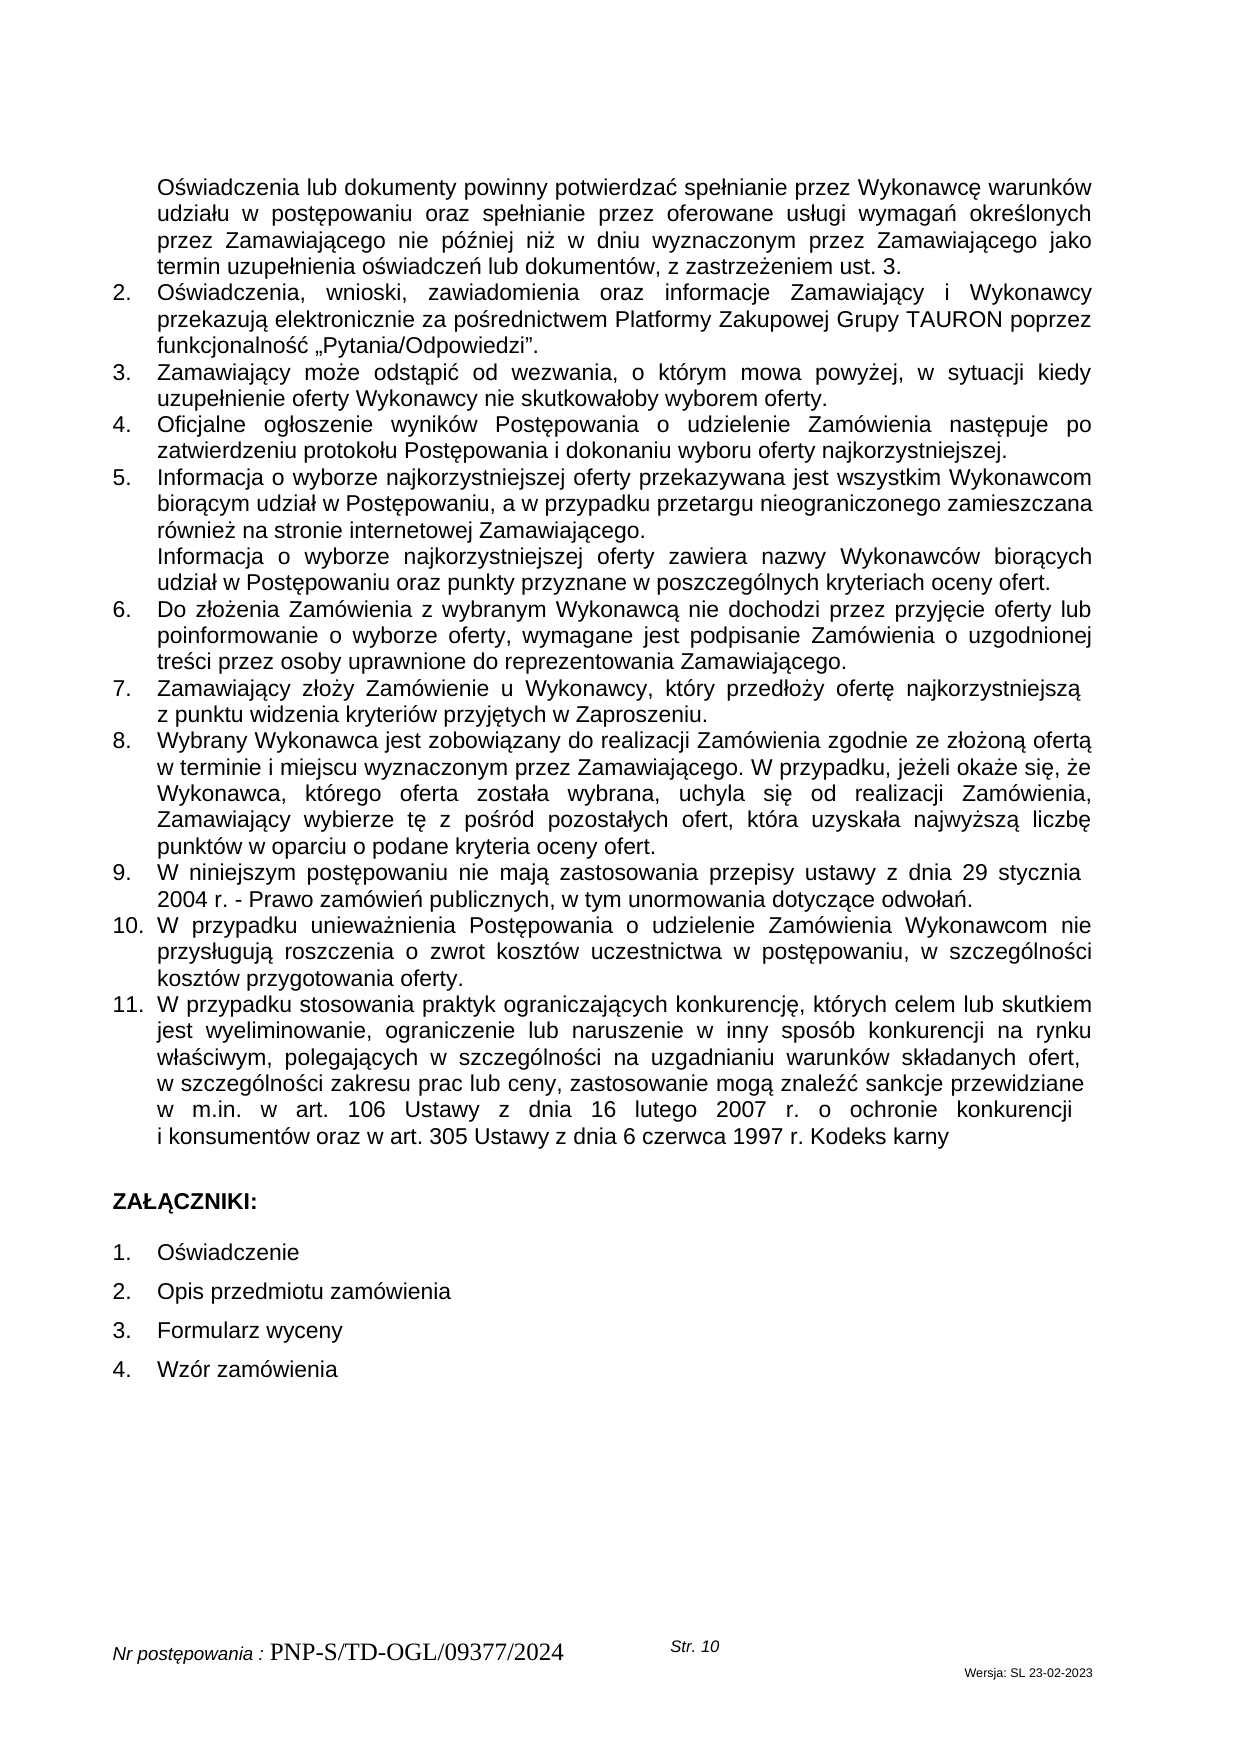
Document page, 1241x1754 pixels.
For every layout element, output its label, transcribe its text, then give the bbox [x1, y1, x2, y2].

list Oficjalne ogłoszenie wyników Postępowania o udzielenie Zamówienia następuje po zatwierdzeniu protokołu Postępowania i dokonaniu wyboru oferty najkorzystniejszej. [112, 411, 1093, 464]
list W przypadku stosowania praktyk ograniczających konkurencję, których celem lub skutkiem jest wyeliminowanie, ograniczenie lub naruszenie w inny sposób konkurencji na rynku właściwym, polegających w szczególności na uzgadnianiu warunków składanych ofert, w szczególności zakresu prac lub ceny, zastosowanie mogą znaleźć sankcje przewidziane w m.in. w art. 106 Ustawy z dnia 16 lutego 2007 r. o ochronie konkurencji i konsumentów oraz w art. 305 Ustawy z dnia 6 czerwca 1997 r. Kodeks karny [112, 991, 1093, 1149]
list Formularz wyceny [112, 1317, 1093, 1343]
text Oświadczenia lub dokumenty powinny potwierdzać spełnianie przez Wykonawcę warunków udziału w postępowaniu oraz spełnianie przez oferowane usługi wymagań określonych przez Zamawiającego nie później niż w dniu wyznaczonym przez Zamawiającego jako termin uzupełnienia oświadczeń lub dokumentów, z zastrzeżeniem ust. 3. [157, 174, 1093, 279]
list W niniejszym postępowaniu nie mają zastosowania przepisy ustawy z dnia 29 stycznia 2004 r. - Prawo zamówień publicznych, w tym unormowania dotyczące odwołań. [112, 859, 1093, 912]
list Zamawiający złoży Zamówienie u Wykonawcy, który przedłoży ofertę najkorzystniejszą z punktu widzenia kryteriów przyjętych w Zaproszeniu. [112, 675, 1093, 727]
list Informacja o wyborze najkorzystniejszej oferty przekazywana jest wszystkim Wykonawcom biorącym udział w Postępowaniu, a w przypadku przetargu nieograniczonego zamieszczana również na stronie internetowej Zamawiającego. [112, 464, 1093, 543]
list Do złożenia Zamówienia z wybranym Wykonawcą nie dochodzi przez przyjęcie oferty lub poinformowanie o wyborze oferty, wymagane jest podpisanie Zamówienia o uzgodnionej treści przez osoby uprawnione do reprezentowania Zamawiającego. [112, 596, 1093, 675]
subtitle ZAŁĄCZNIKI: [112, 1188, 1093, 1214]
list Wzór zamówienia [112, 1356, 1093, 1382]
list W przypadku unieważnienia Postępowania o udzielenie Zamówienia Wykonawcom nie przysługują roszczenia o zwrot kosztów uczestnictwa w postępowaniu, w szczególności kosztów przygotowania oferty. [112, 912, 1093, 991]
list Oświadczenia, wnioski, zawiadomienia oraz informacje Zamawiający i Wykonawcy przekazują elektronicznie za pośrednictwem Platformy Zakupowej Grupy TAURON poprzez funkcjonalność „Pytania/Odpowiedzi”. [112, 279, 1093, 358]
list Wybrany Wykonawca jest zobowiązany do realizacji Zamówienia zgodnie ze złożoną ofertą w terminie i miejscu wyznaczonym przez Zamawiającego. W przypadku, jeżeli okaże się, że Wykonawca, którego oferta została wybrana, uchyla się od realizacji Zamówienia, Zamawiający wybierze tę z pośród pozostałych ofert, która uzyskała najwyższą liczbę punktów w oparciu o podane kryteria oceny ofert. [112, 727, 1093, 859]
list Opis przedmiotu zamówienia [112, 1278, 1093, 1304]
text Informacja o wyborze najkorzystniejszej oferty zawiera nazwy Wykonawców biorących udział w Postępowaniu oraz punkty przyznane w poszczególnych kryteriach oceny ofert. [157, 543, 1093, 596]
list Zamawiający może odstąpić od wezwania, o którym mowa powyżej, w sytuacji kiedy uzupełnienie oferty Wykonawcy nie skutkowałoby wyborem oferty. [112, 358, 1093, 411]
list Oświadczenie [112, 1239, 1093, 1266]
